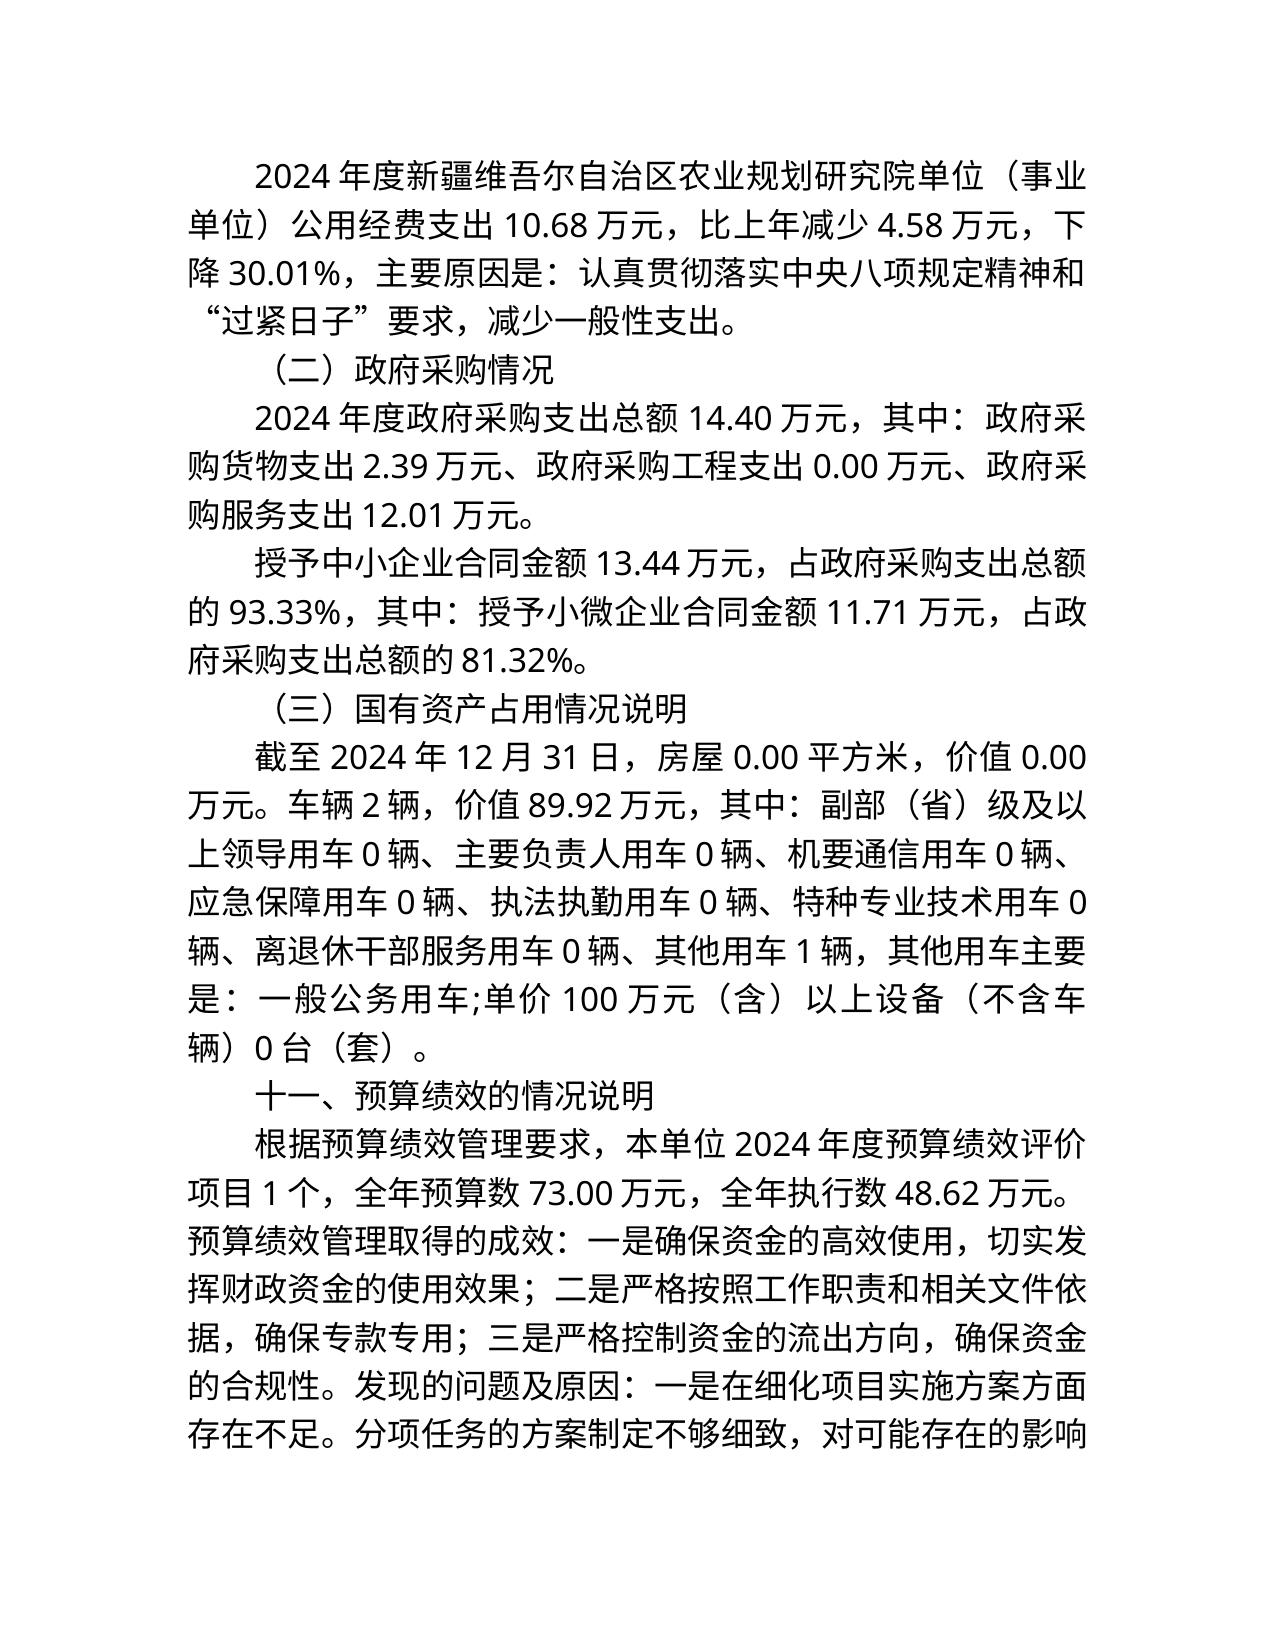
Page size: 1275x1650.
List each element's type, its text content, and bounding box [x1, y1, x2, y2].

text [187, 1118, 1087, 1456]
text 2024年度新疆维吾尔自治区农业规划研究院单位（事业单位）公用经费支出10.68万元，比上年减少4.58万元，下降30.01%，主要原因是：认真贯彻落实中央八项规定精神和“过紧日子”要求，减少一般性支出。 [187, 150, 1087, 343]
text （二）政府采购情况 [187, 343, 1087, 392]
text 2024年度政府采购支出总额14.40万元，其中：政府采购货物支出2.39万元、政府采购工程支出0.00万元、政府采购服务支出12.01万元。 [187, 392, 1087, 537]
text （三）国有资产占用情况说明 [187, 682, 1087, 731]
text 授予中小企业合同金额13.44万元，占政府采购支出总额的93.33%，其中：授予小微企业合同金额11.71万元，占政府采购支出总额的81.32%。 [187, 537, 1087, 682]
text 十一、预算绩效的情况说明 [187, 1070, 1087, 1118]
text 截至2024年12月31日，房屋0.00平方米，价值0.00万元。车辆2辆，价值89.92万元，其中：副部（省）级及以上领导用车0辆、主要负责人用车0辆、机要通信用车0辆、应急保障用车0辆、执法执勤用车0辆、特种专业技术用车0辆、离退休干部服务用车0辆、其他用车1辆，其他用车主要是：一般公务用车;单价100万元（含）以上设备（不含车辆）0台（套）。 [187, 731, 1087, 1070]
